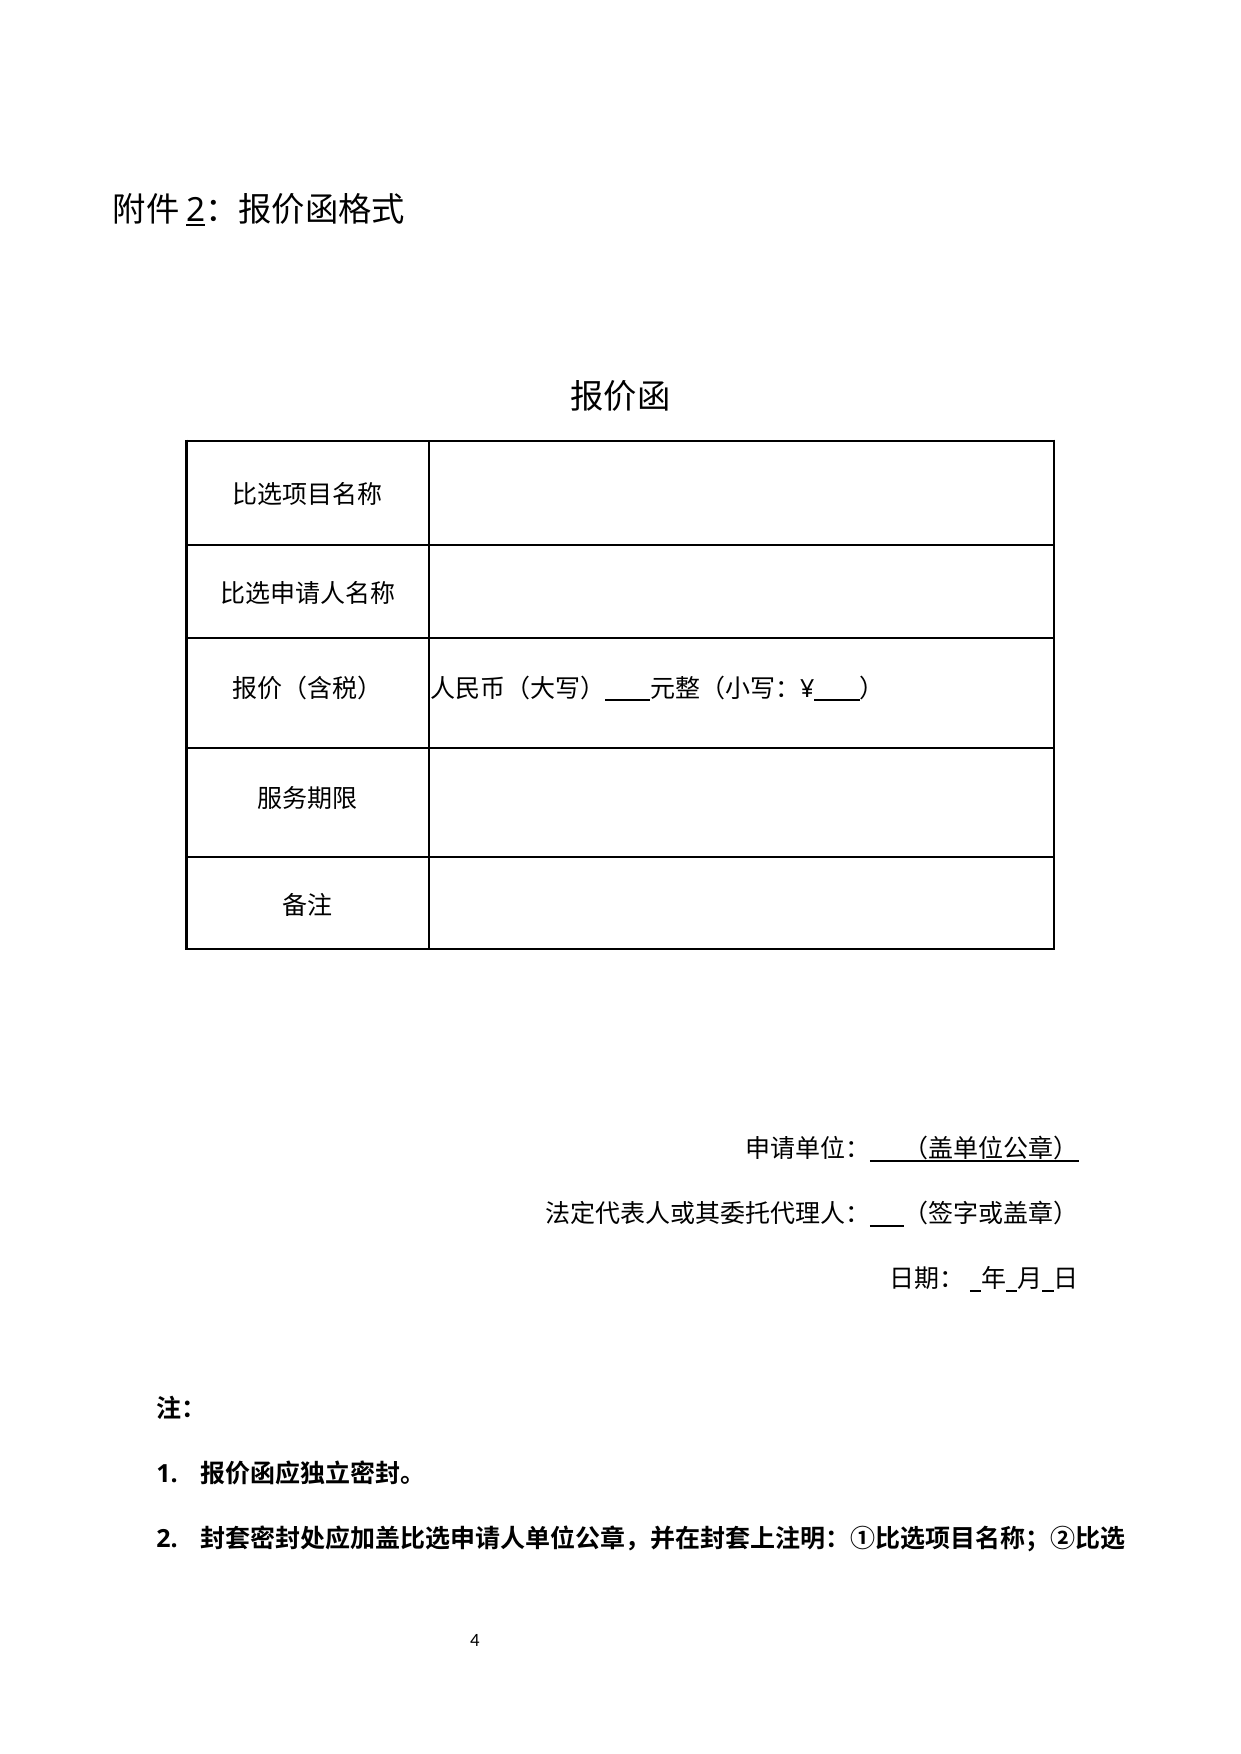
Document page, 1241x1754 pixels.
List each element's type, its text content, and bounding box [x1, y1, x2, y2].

text 申请单位： （盖单位公章） [112, 1114, 1078, 1179]
table_cell [430, 749, 1053, 856]
table_cell [430, 858, 1053, 948]
table_header 比选项目名称 [188, 442, 428, 543]
table_cell 人民币（大写） 元整（小写：¥ ） [430, 639, 1053, 747]
table_cell 比选申请人名称 [188, 546, 428, 637]
text 日期： 年 月 日 [112, 1244, 1078, 1309]
list 报价函应独立密封。 [156, 1439, 1128, 1504]
table_header [430, 442, 1053, 543]
table_cell 备注 [188, 858, 428, 948]
table_cell [430, 546, 1053, 637]
text 注： [156, 1374, 1128, 1439]
text 法定代表人或其委托代理人： （签字或盖章） [112, 1179, 1078, 1244]
text 附件2：报价函格式 [112, 174, 1128, 239]
table_cell 服务期限 [188, 749, 428, 856]
table_cell 报价（含税） [188, 639, 428, 747]
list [156, 1504, 1128, 1569]
text 报价函 [112, 362, 1128, 427]
